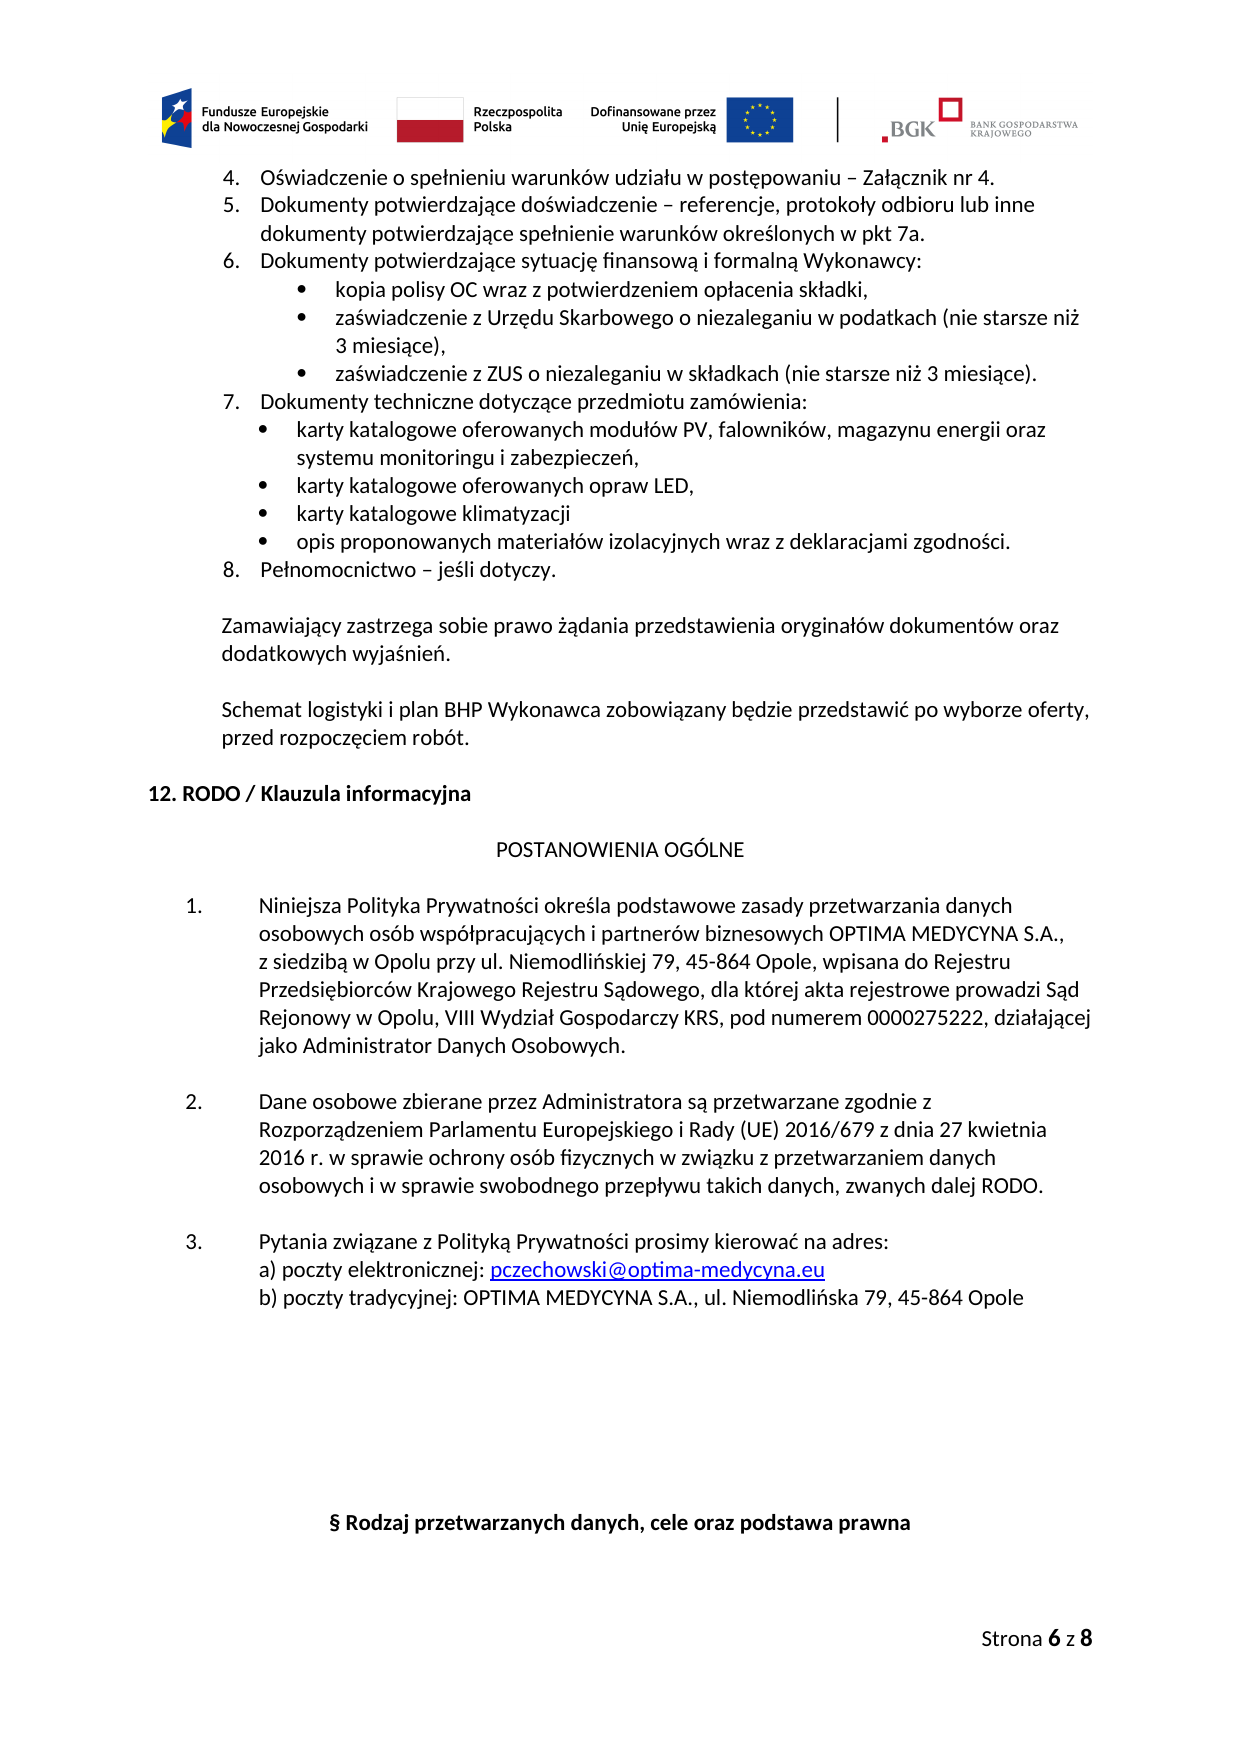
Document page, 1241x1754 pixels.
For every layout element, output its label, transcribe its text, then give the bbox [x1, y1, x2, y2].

text § Rodzaj przetwarzanych danych, cele oraz podstawa prawna [148, 1423, 1093, 1536]
list Pytania związane z Polityką Prywatności prosimy kierować na adres: a) poczty elektronicznej: pczechowski@optima-medycyna.eu b) poczty tradycyjnej: OPTIMA MEDYCYNA S.A., ul. Niemodlińska 79, 45-864 Opole [185, 1227, 1093, 1311]
list zaświadczenie z Urzędu Skarbowego o niezaleganiu w podatkach (nie starsze niż 3 miesiące), [298, 303, 1093, 359]
picture [147, 73, 1093, 163]
list Dokumenty potwierdzające sytuację finansową i formalną Wykonawcy: [223, 247, 1093, 275]
list karty katalogowe oferowanych modułów PV, falowników, magazynu energii oraz systemu monitoringu i zabezpieczeń, [259, 415, 1093, 471]
list Niniejsza Polityka Prywatności określa podstawowe zasady przetwarzania danych osobowych osób współpracujących i partnerów biznesowych OPTIMA MEDYCYNA S.A., z siedzibą w Opolu przy ul. Niemodlińskiej 79, 45-864 Opole, wpisana do Rejestru Przedsiębiorców Krajowego Rejestru Sądowego, dla której akta rejestrowe prowadzi Sąd Rejonowy w Opolu, VIII Wydział Gospodarczy KRS, pod numerem 0000275222, działającej jako Administrator Danych Osobowych. [185, 891, 1093, 1059]
list Dokumenty potwierdzające doświadczenie – referencje, protokoły odbioru lub inne dokumenty potwierdzające spełnienie warunków określonych w pkt 7a. [223, 191, 1093, 247]
text Schemat logistyki i plan BHP Wykonawca zobowiązany będzie przedstawić po wyborze oferty, przed rozpoczęciem robót. [221, 695, 1093, 779]
list zaświadczenie z ZUS o niezaleganiu w składkach (nie starsze niż 3 miesiące). [298, 359, 1093, 387]
list Oświadczenie o spełnieniu warunków udziału w postępowaniu – Załącznik nr 4. [223, 163, 1093, 191]
list kopia polisy OC wraz z potwierdzeniem opłacenia składki, [298, 275, 1093, 303]
list Dane osobowe zbierane przez Administratora są przetwarzane zgodnie z Rozporządzeniem Parlamentu Europejskiego i Rady (UE) 2016/679 z dnia 27 kwietnia 2016 r. w sprawie ochrony osób fizycznych w związku z przetwarzaniem danych osobowych i w sprawie swobodnego przepływu takich danych, zwanych dalej RODO. [185, 1087, 1093, 1199]
text 12. RODO / Klauzula informacyjna [148, 779, 1093, 807]
text POSTANOWIENIA OGÓLNE [148, 835, 1093, 863]
list karty katalogowe klimatyzacji [259, 499, 1093, 527]
list Dokumenty techniczne dotyczące przedmiotu zamówienia: [223, 387, 1093, 415]
text Zamawiający zastrzega sobie prawo żądania przedstawienia oryginałów dokumentów oraz dodatkowych wyjaśnień. [221, 611, 1093, 695]
list opis proponowanych materiałów izolacyjnych wraz z deklaracjami zgodności. [259, 527, 1093, 555]
list Pełnomocnictwo – jeśli dotyczy. [223, 555, 1093, 583]
list karty katalogowe oferowanych opraw LED, [259, 471, 1093, 499]
